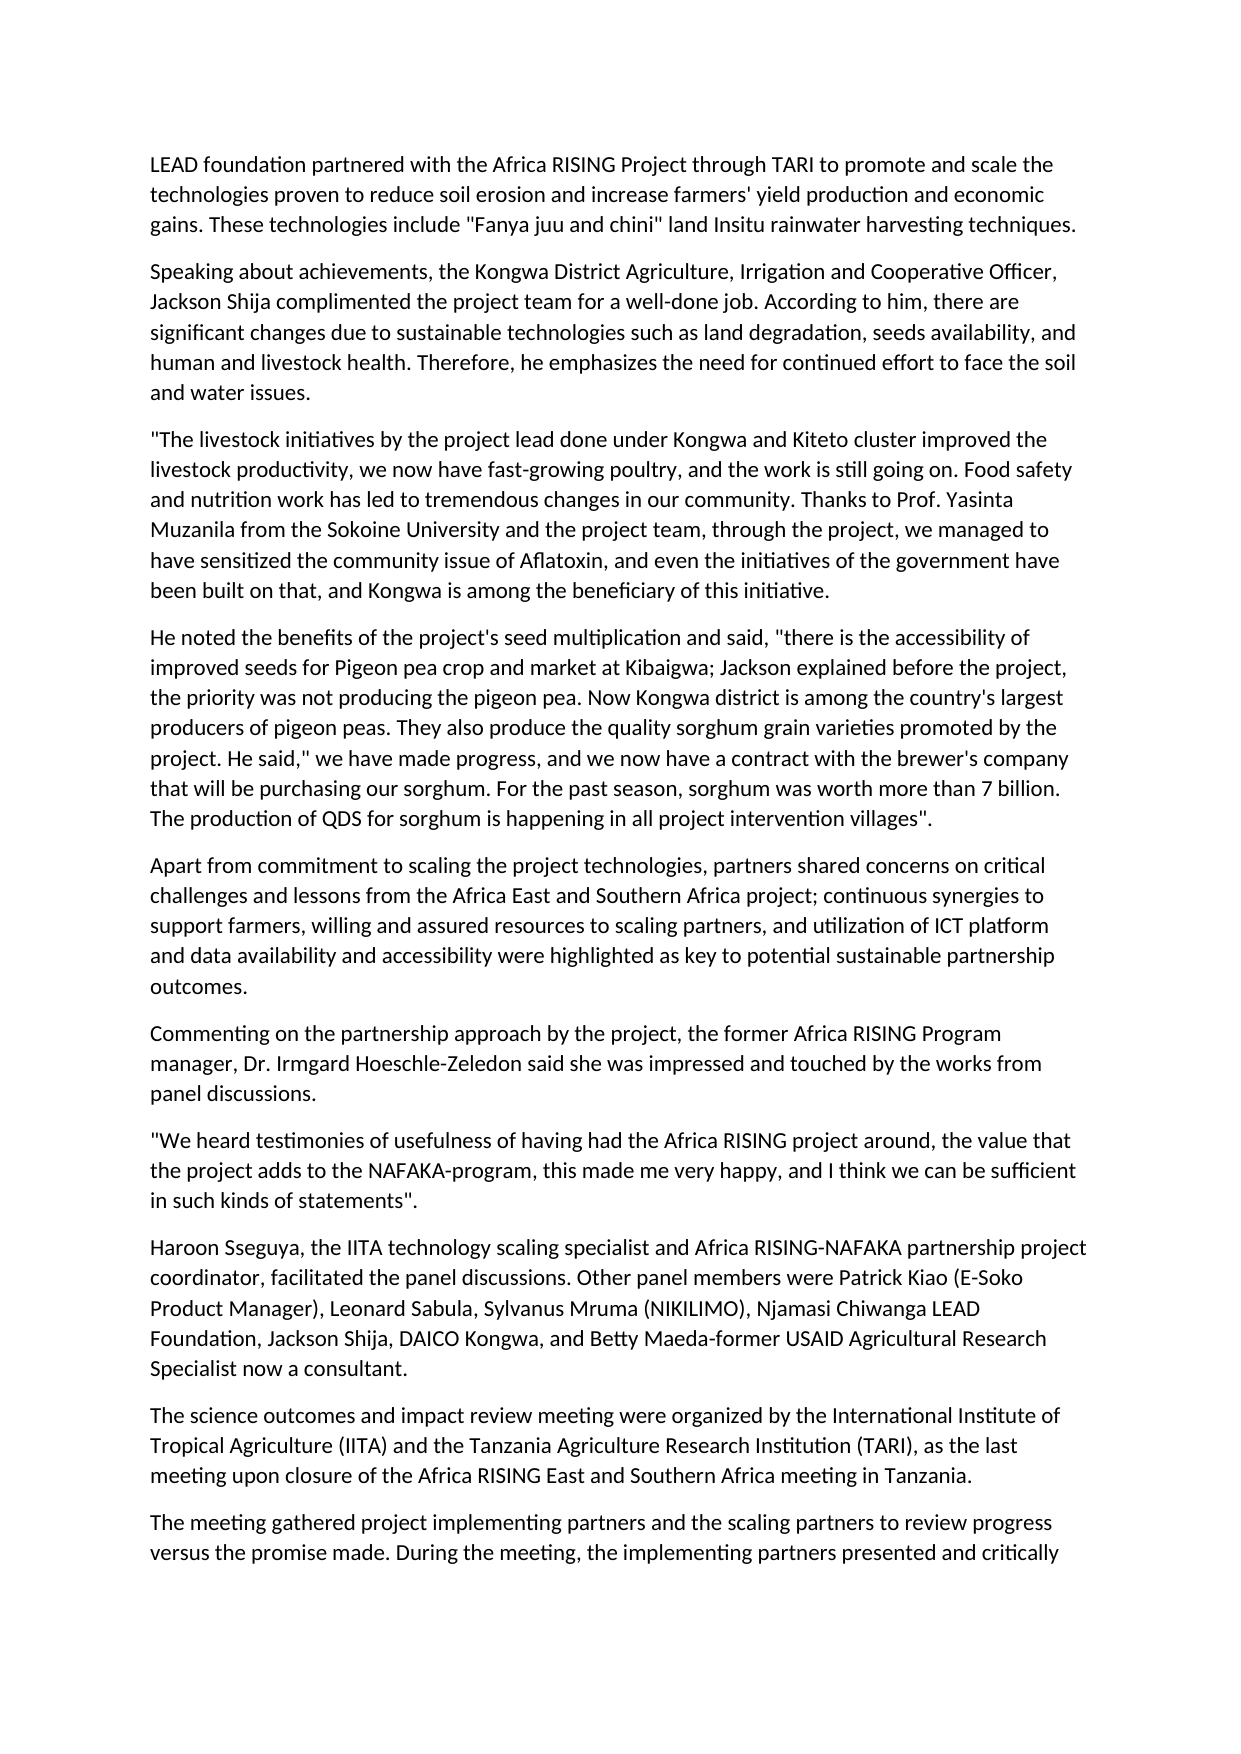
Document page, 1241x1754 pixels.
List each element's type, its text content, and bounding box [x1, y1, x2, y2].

text Speaking about achievements, the Kongwa District Agriculture, Irrigation and Cooperative Officer, Jackson Shija complimented the project team for a well-done job. According to him, there are significant changes due to sustainable technologies such as land degradation, seeds availability, and human and livestock health. Therefore, he emphasizes the need for continued effort to face the soil and water issues. [150, 257, 1090, 406]
text Apart from commitment to scaling the project technologies, partners shared concerns on critical challenges and lessons from the Africa East and Southern Africa project; continuous synergies to support farmers, willing and assured resources to scaling partners, and utilization of ICT platform and data availability and accessibility were highlighted as key to potential sustainable partnership outcomes. [150, 851, 1090, 1000]
text LEAD foundation partnered with the Africa RISING Project through TARI to promote and scale the technologies proven to reduce soil erosion and increase farmers' yield production and economic gains. These technologies include "Fanya juu and chini" land Insitu rainwater harvesting techniques. [150, 150, 1090, 238]
text He noted the benefits of the project's seed multiplication and said, "there is the accessibility of improved seeds for Pigeon pea crop and market at Kibaigwa; Jackson explained before the project, the priority was not producing the pigeon pea. Now Kongwa district is among the country's largest producers of pigeon peas. They also produce the quality sorghum grain varieties promoted by the project. He said," we have made progress, and we now have a contract with the brewer's company that will be purchasing our sorghum. For the past season, sorghum was worth more than 7 billion. The production of QDS for sorghum is happening in all project intervention villages". [150, 623, 1090, 832]
text The science outcomes and impact review meeting were organized by the International Institute of Tropical Agriculture (IITA) and the Tanzania Agriculture Research Institution (TARI), as the last meeting upon closure of the Africa RISING East and Southern Africa meeting in Tanzania. [150, 1401, 1090, 1489]
text "The livestock initiatives by the project lead done under Kongwa and Kiteto cluster improved the livestock productivity, we now have fast-growing poultry, and the work is still going on. Food safety and nutrition work has led to tremendous changes in our community. Thanks to Prof. Yasinta Muzanila from the Sokoine University and the project team, through the project, we managed to have sensitized the community issue of Aflatoxin, and even the initiatives of the government have been built on that, and Kongwa is among the beneficiary of this initiative. [150, 425, 1090, 604]
text "We heard testimonies of usefulness of having had the Africa RISING project around, the value that the project adds to the NAFAKA-program, this made me very happy, and I think we can be sufficient in such kinds of statements". [150, 1126, 1090, 1214]
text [150, 1508, 1090, 1567]
text Commenting on the partnership approach by the project, the former Africa RISING Program manager, Dr. Irmgard Hoeschle-Zeledon said she was impressed and touched by the works from panel discussions. [150, 1019, 1090, 1107]
text Haroon Sseguya, the IITA technology scaling specialist and Africa RISING-NAFAKA partnership project coordinator, facilitated the panel discussions. Other panel members were Patrick Kiao (E-Soko Product Manager), Leonard Sabula, Sylvanus Mruma (NIKILIMO), Njamasi Chiwanga LEAD Foundation, Jackson Shija, DAICO Kongwa, and Betty Maeda-former USAID Agricultural Research Specialist now a consultant. [150, 1233, 1090, 1382]
